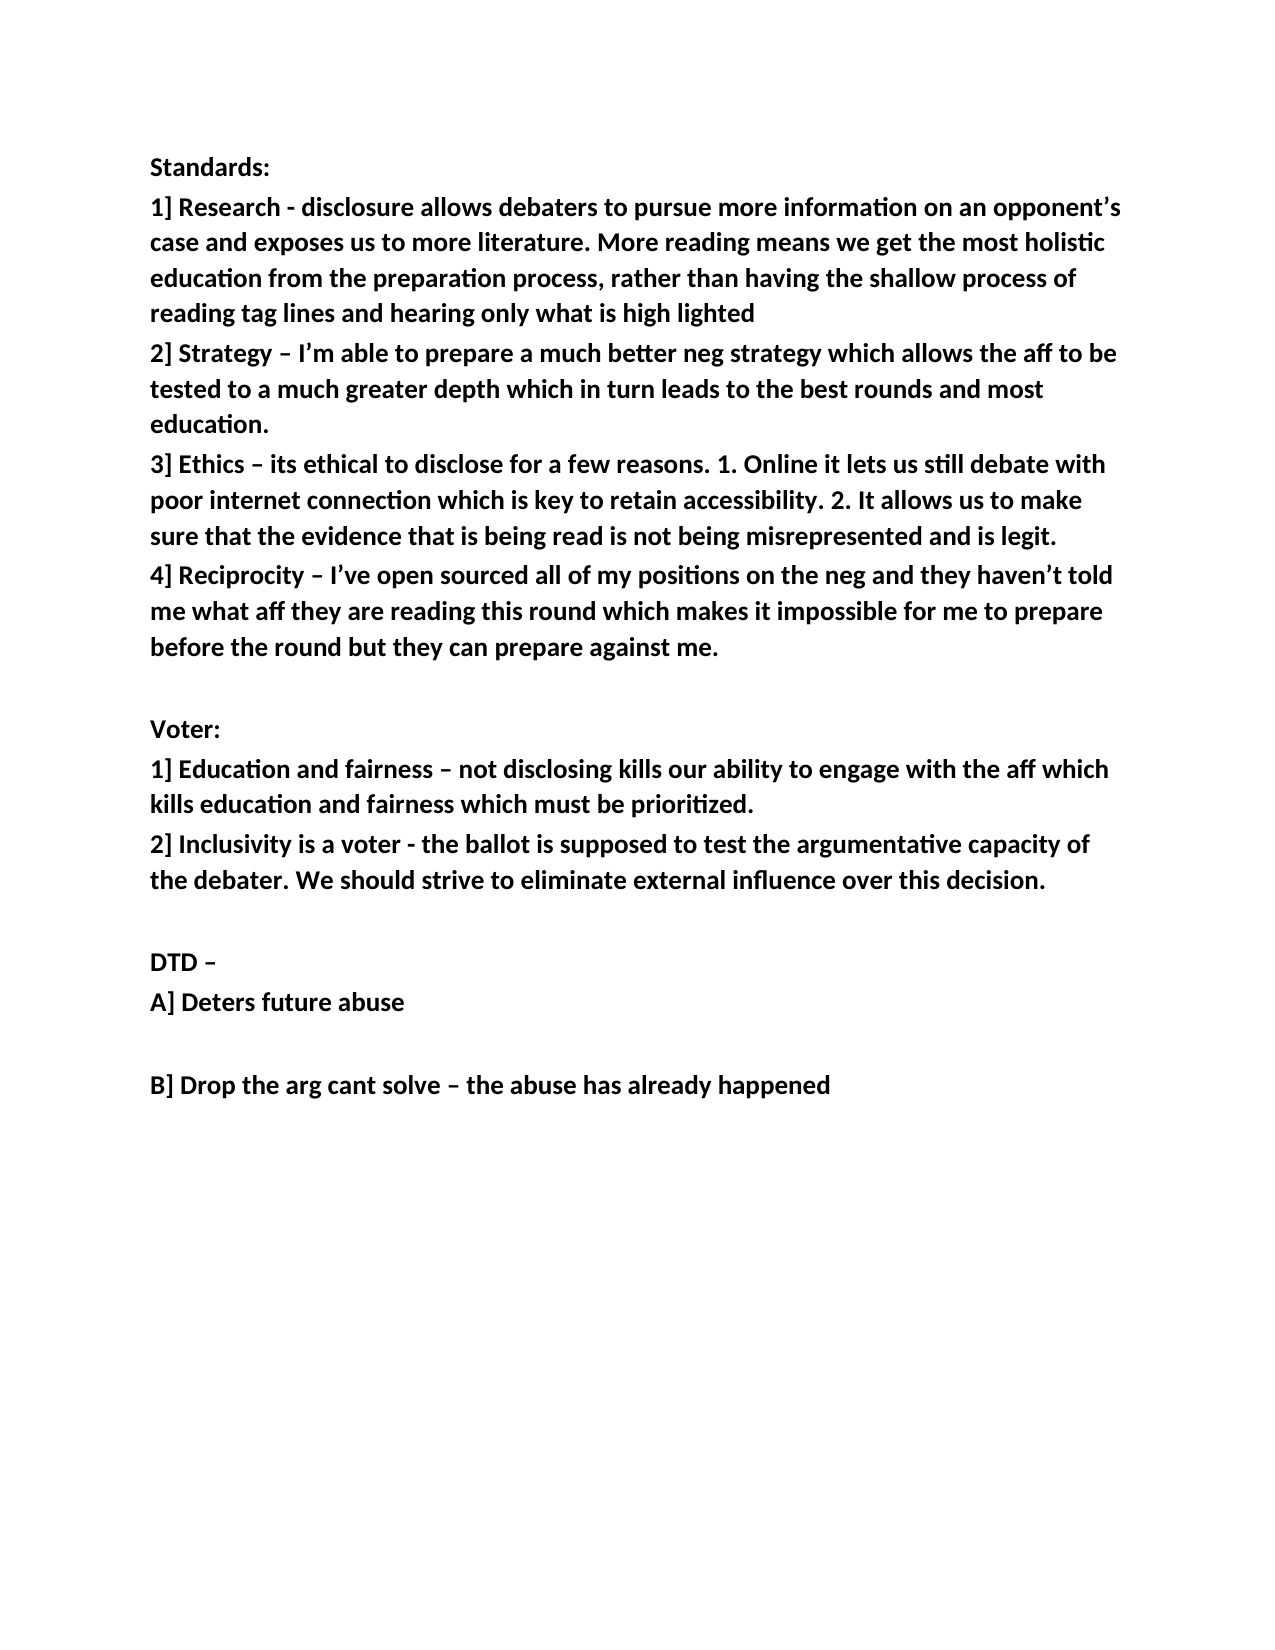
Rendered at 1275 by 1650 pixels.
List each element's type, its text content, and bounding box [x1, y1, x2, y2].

subtitle B] Drop the arg cant solve – the abuse has already happened [150, 1068, 1125, 1101]
subtitle Voter: [150, 712, 1125, 745]
subtitle Standards: [150, 150, 1125, 183]
subtitle 1] Research - disclosure allows debaters to pursue more information on an opponent’s case and exposes us to more literature. More reading means we get the most holistic education from the preparation process, rather than having the shallow process of reading tag lines and hearing only what is high lighted [150, 190, 1125, 330]
subtitle 2] Inclusivity is a voter - the ballot is supposed to test the argumentative capacity of the debater. We should strive to eliminate external influence over this decision. [150, 827, 1125, 896]
subtitle 4] Reciprocity – I’ve open sourced all of my positions on the neg and they haven’t told me what aff they are reading this round which makes it impossible for me to prepare before the round but they can prepare against me. [150, 558, 1125, 663]
subtitle 1] Education and fairness – not disclosing kills our ability to engage with the aff which kills education and fairness which must be prioritized. [150, 752, 1125, 821]
subtitle A] Deters future abuse [150, 985, 1125, 1018]
subtitle DTD – [150, 946, 1125, 979]
subtitle 3] Ethics – its ethical to disclose for a few reasons. 1. Online it lets us still debate with poor internet connection which is key to retain accessibility. 2. It allows us to make sure that the evidence that is being read is not being misrepresented and is legit. [150, 447, 1125, 552]
subtitle 2] Strategy – I’m able to prepare a much better neg strategy which allows the aff to be tested to a much greater depth which in turn leads to the best rounds and most education. [150, 336, 1125, 441]
